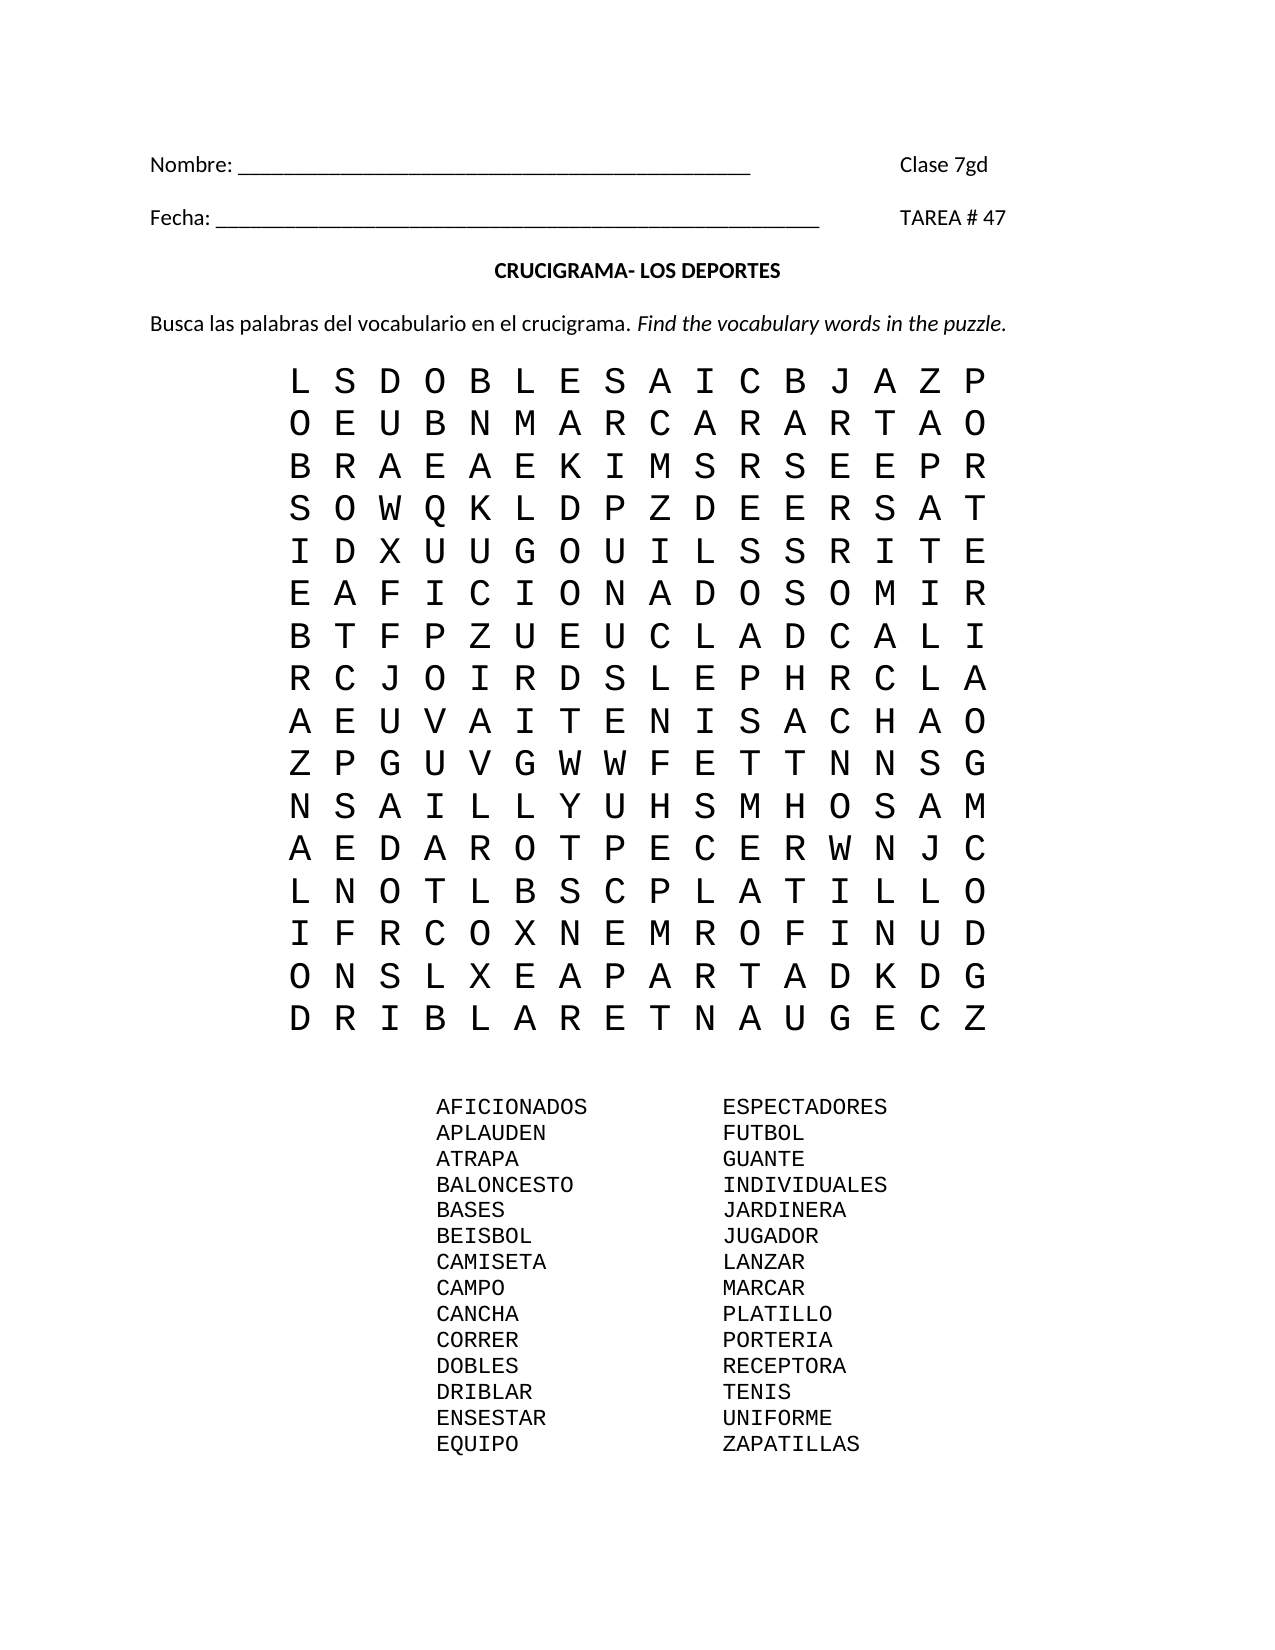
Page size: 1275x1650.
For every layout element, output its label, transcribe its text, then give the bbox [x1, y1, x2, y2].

text BASES JARDINERA [436, 1199, 1125, 1225]
text BEISBOL JUGADOR [436, 1225, 1125, 1251]
text S O W Q K L D P Z D E E R S A T [150, 489, 1125, 532]
text Busca las palabras del vocabulario en el crucigrama. Find the vocabulary words in the puzzle. [150, 309, 1125, 337]
text AFICIONADOS ESPECTADORES [436, 1095, 1125, 1121]
text A E D A R O T P E C E R W N J C [150, 829, 1125, 872]
text CRUCIGRAMA- LOS DEPORTES [150, 256, 1125, 284]
text Fecha: _____________________________________________________ TAREA # 47 [150, 203, 1125, 231]
text I F R C O X N E M R O F I N U D [150, 914, 1125, 957]
text DRIBLAR TENIS [436, 1380, 1125, 1406]
text N S A I L L Y U H S M H O S A M [150, 787, 1125, 829]
text O N S L X E A P A R T A D K D G [150, 957, 1125, 999]
text BALONCESTO INDIVIDUALES [436, 1173, 1125, 1199]
text Nombre: _____________________________________________ Clase 7gd [150, 150, 1125, 178]
text DOBLES RECEPTORA [436, 1354, 1125, 1380]
text Z P G U V G W W F E T T N N S G [150, 744, 1125, 787]
text O E U B N M A R C A R A R T A O [150, 404, 1125, 447]
text A E U V A I T E N I S A C H A O [150, 702, 1125, 744]
text R C J O I R D S L E P H R C L A [150, 659, 1125, 702]
text L N O T L B S C P L A T I L L O [150, 872, 1125, 914]
text ATRAPA GUANTE [436, 1147, 1125, 1173]
text CORRER PORTERIA [436, 1328, 1125, 1354]
text E A F I C I O N A D O S O M I R [150, 574, 1125, 617]
text ENSESTAR UNIFORME [436, 1406, 1125, 1432]
text CAMPO MARCAR [436, 1277, 1125, 1303]
text L S D O B L E S A I C B J A Z P [150, 362, 1125, 404]
text B T F P Z U E U C L A D C A L I [150, 617, 1125, 659]
text CANCHA PLATILLO [436, 1303, 1125, 1328]
text CAMISETA LANZAR [436, 1251, 1125, 1277]
text I D X U U G O U I L S S R I T E [150, 532, 1125, 574]
text D R I B L A R E T N A U G E C Z [150, 999, 1125, 1042]
text EQUIPO ZAPATILLAS [436, 1432, 1125, 1458]
text APLAUDEN FUTBOL [436, 1121, 1125, 1147]
text B R A E A E K I M S R S E E P R [150, 447, 1125, 489]
